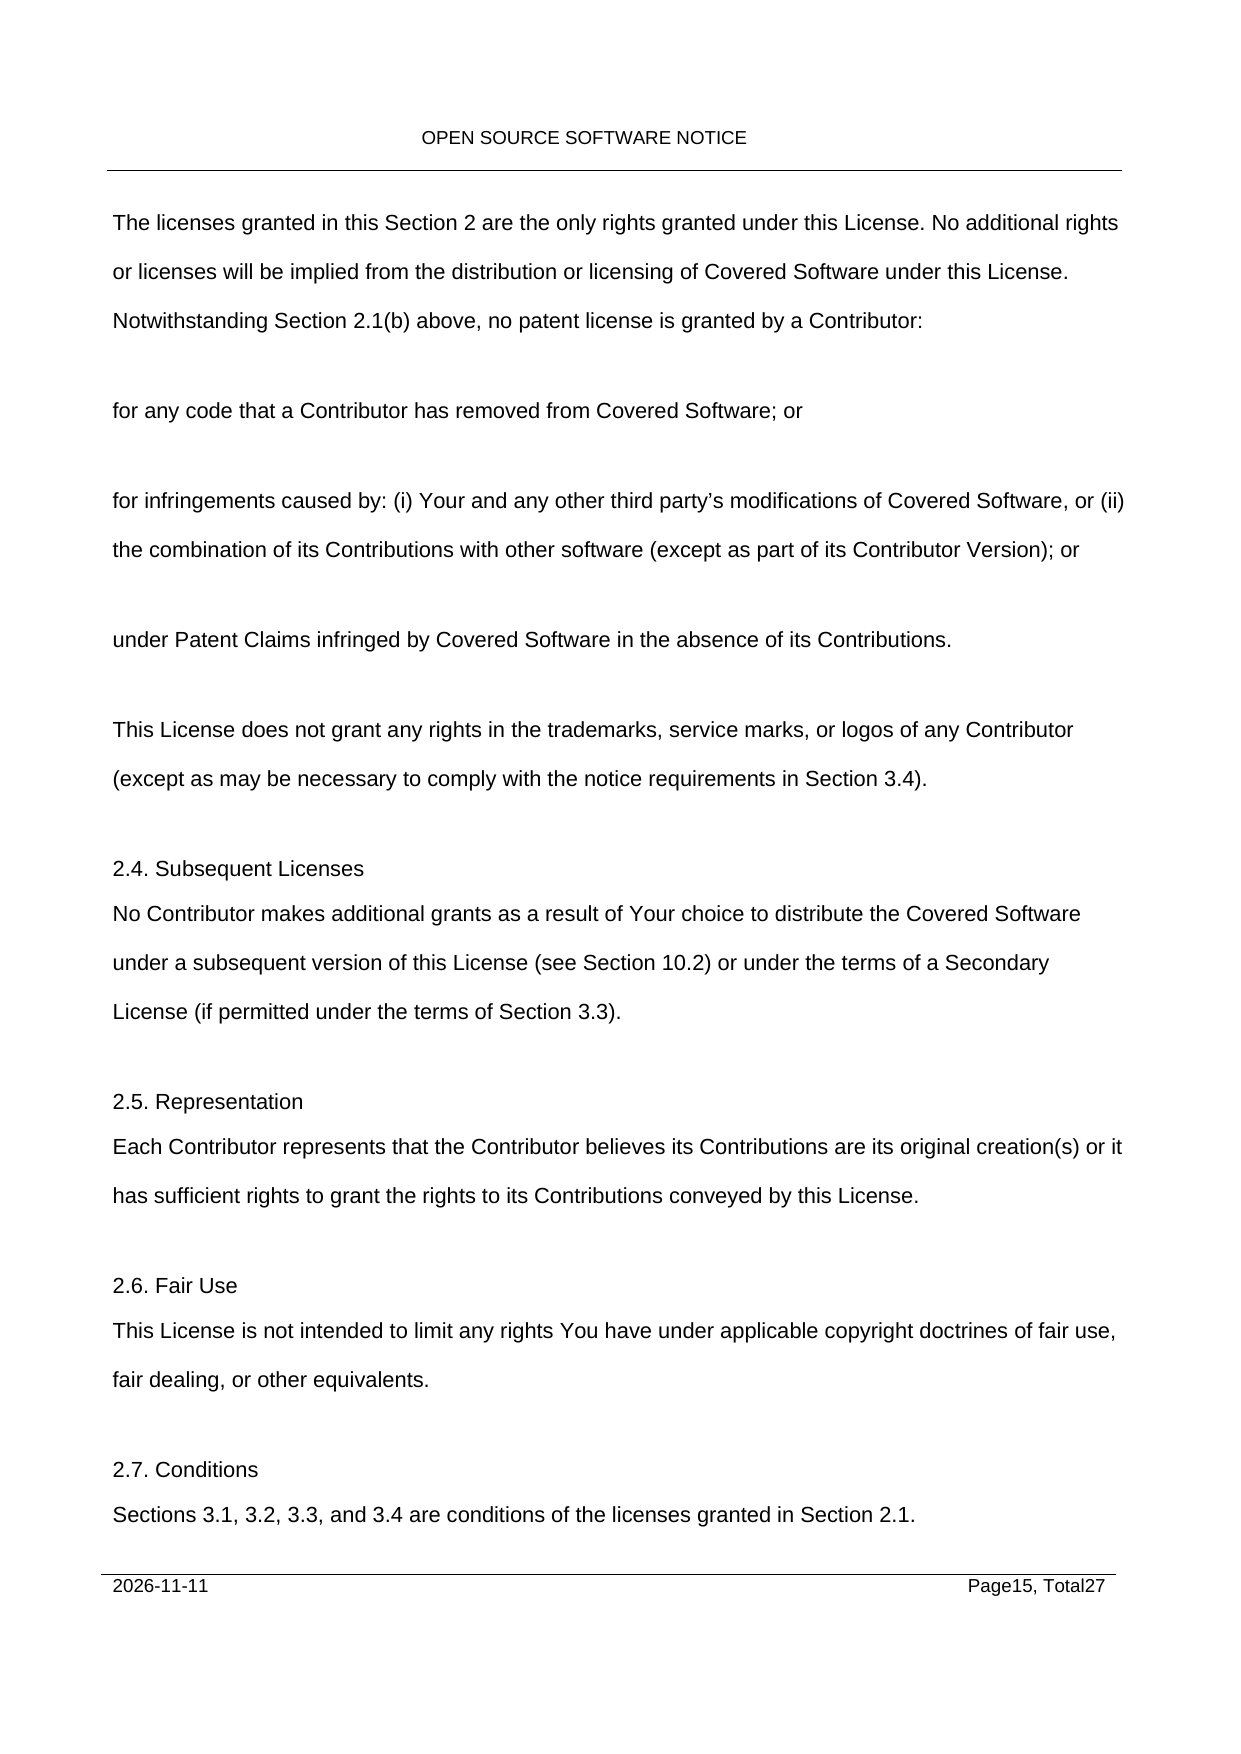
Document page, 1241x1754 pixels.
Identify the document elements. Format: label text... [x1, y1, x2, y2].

text 2.6. Fair Use [112, 1269, 1128, 1302]
text This License is not intended to limit any rights You have under applicable copyright doctrines of fair use, fair dealing, or other equivalents. [112, 1314, 1128, 1396]
text Each Contributor represents that the Contributor believes its Contributions are its original creation(s) or it has sufficient rights to grant the rights to its Contributions conveyed by this License. [112, 1130, 1128, 1212]
text No Contributor makes additional grants as a result of Your choice to distribute the Covered Software under a subsequent version of this License (see Section 10.2) or under the terms of a Secondary License (if permitted under the terms of Section 3.3). [112, 897, 1128, 1027]
text 2.4. Subsequent Licenses [112, 852, 1128, 885]
text 2.5. Representation [112, 1085, 1128, 1118]
text for any code that a Contributor has removed from Covered Software; or [112, 394, 1128, 427]
text for infringements caused by: (i) Your and any other third party’s modifications of Covered Software, or (ii) the combination of its Contributions with other software (except as part of its Contributor Version); or [112, 484, 1128, 566]
text under Patent Claims infringed by Covered Software in the absence of its Contributions. [112, 623, 1128, 656]
text Sections 3.1, 3.2, 3.3, and 3.4 are conditions of the licenses granted in Section 2.1. [112, 1498, 1128, 1531]
text 2.7. Conditions [112, 1453, 1128, 1486]
text The licenses granted in this Section 2 are the only rights granted under this License. No additional rights or licenses will be implied from the distribution or licensing of Covered Software under this License. Notwithstanding Section 2.1(b) above, no patent license is granted by a Contributor: [112, 206, 1128, 336]
text This License does not grant any rights in the trademarks, service marks, or logos of any Contributor (except as may be necessary to comply with the notice requirements in Section 3.4). [112, 713, 1128, 795]
